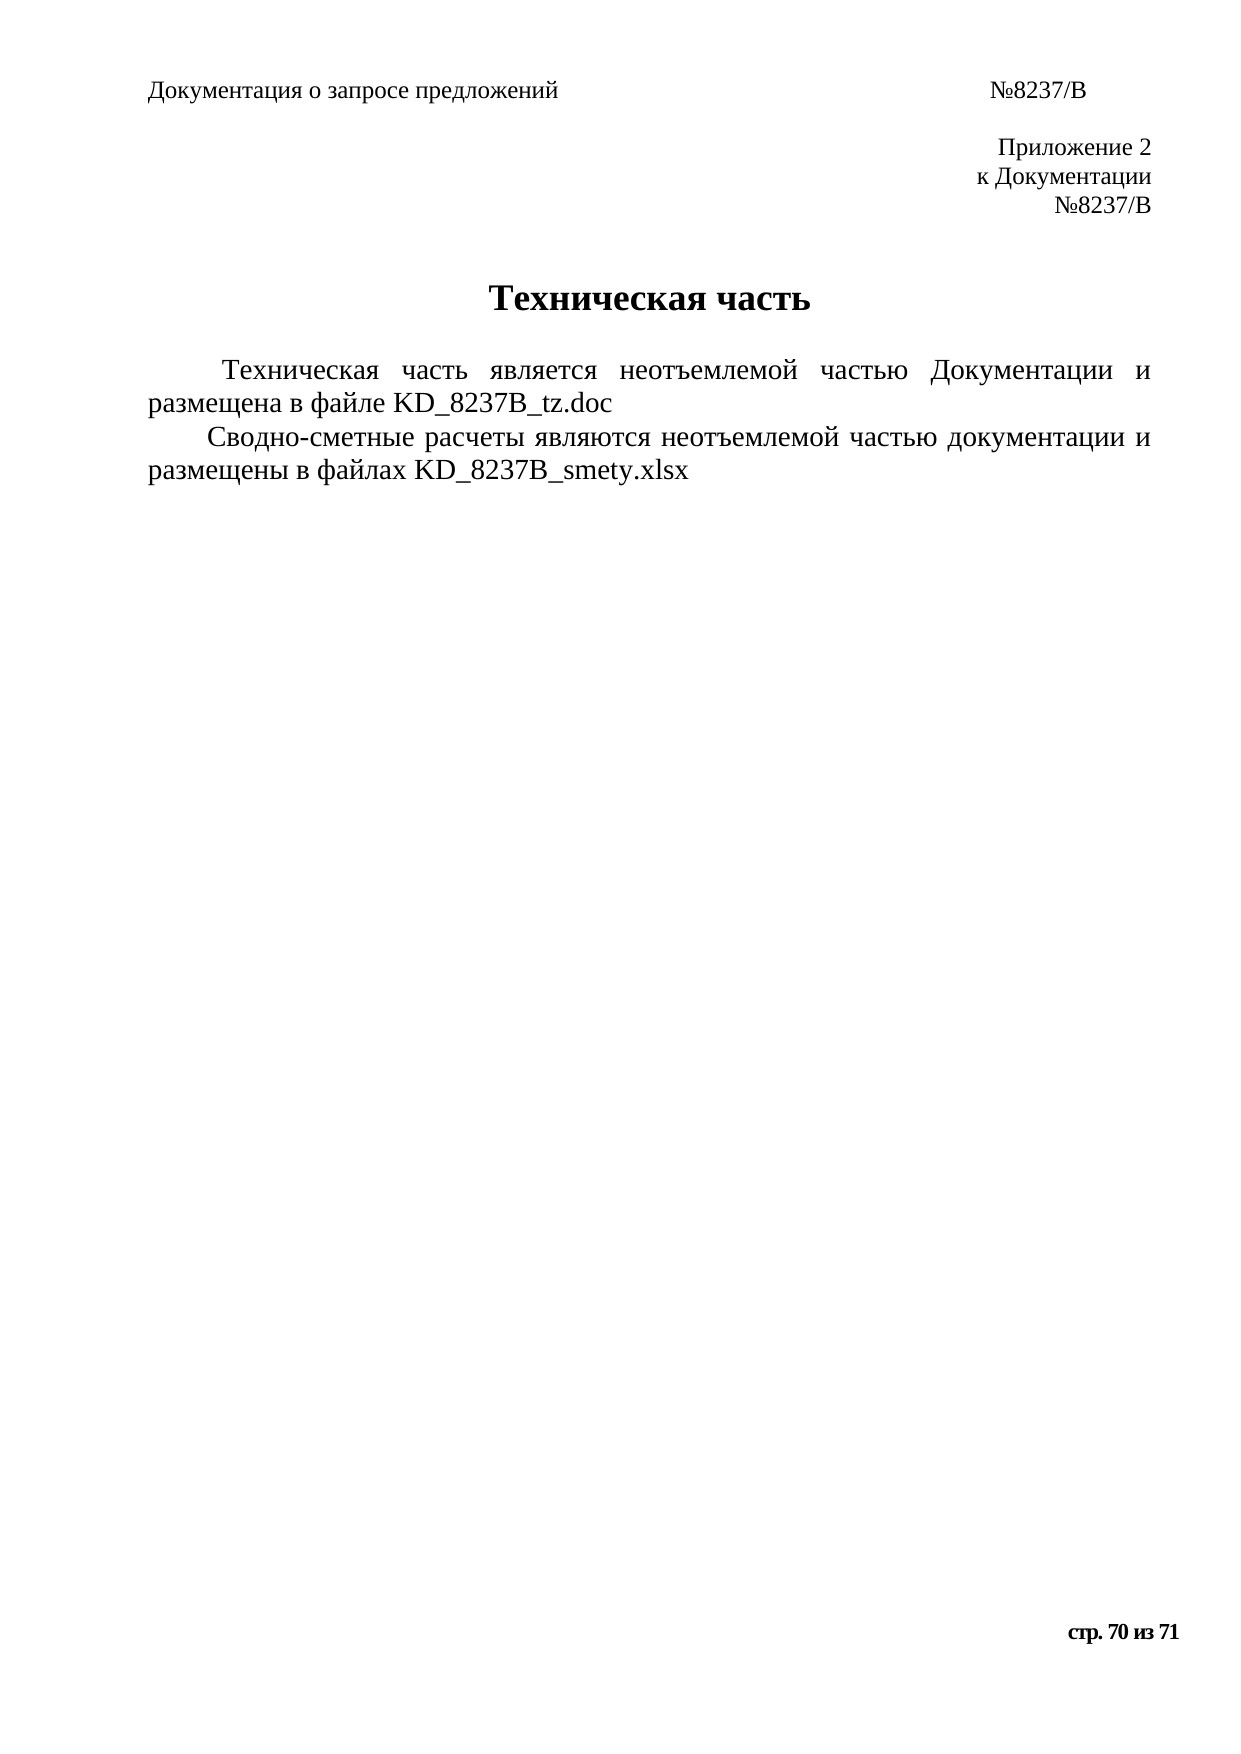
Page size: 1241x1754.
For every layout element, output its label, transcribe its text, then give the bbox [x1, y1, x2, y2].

text Техническая часть [148, 275, 1152, 318]
text Техническая часть является неотъемлемой частью Документации и размещена в файле KD_8237В_tz.doc [148, 352, 1152, 419]
subtitle Приложение 2 [148, 132, 1152, 161]
list к Документации №8237/В [223, 161, 1152, 219]
text Сводно-сметные расчеты являются неотъемлемой частью документации и размещены в файлах KD_8237В_smetу.xlsx [148, 419, 1152, 486]
